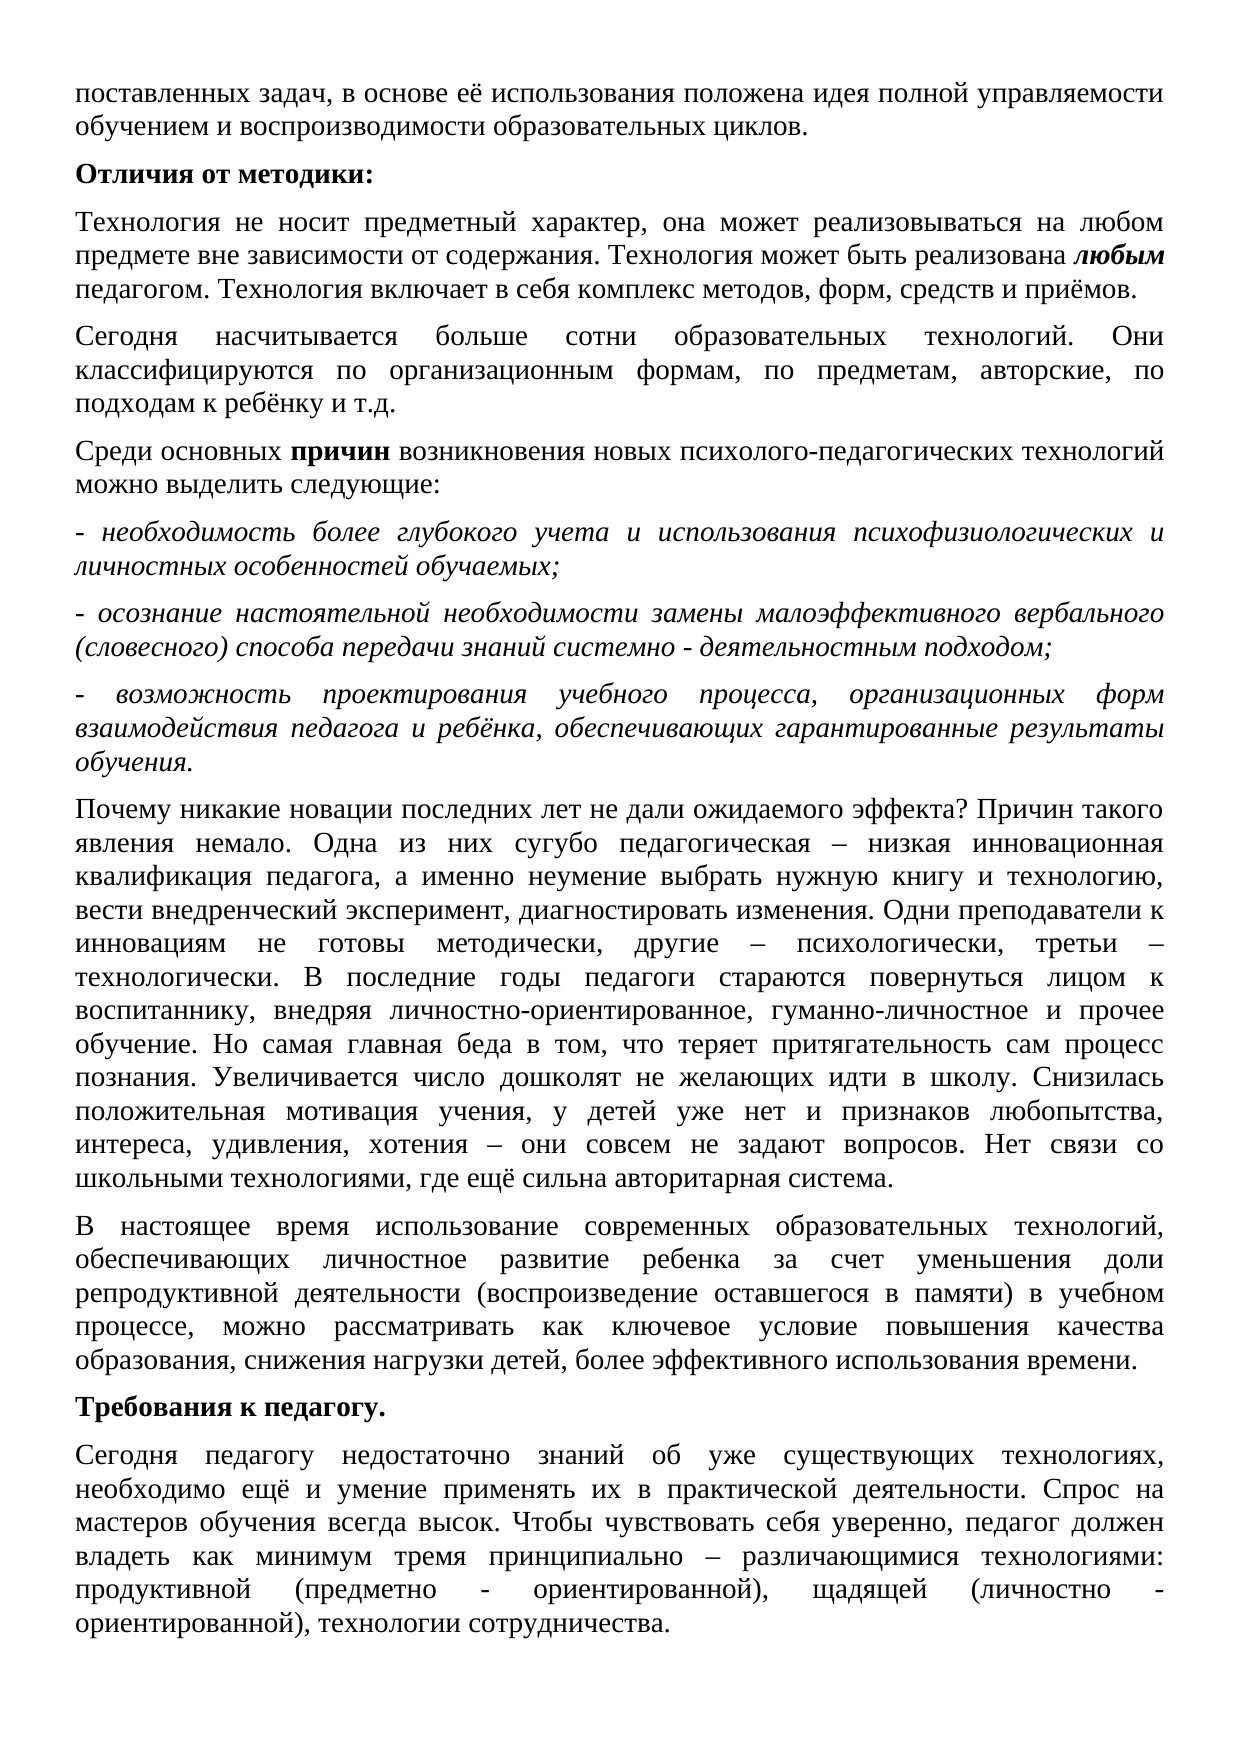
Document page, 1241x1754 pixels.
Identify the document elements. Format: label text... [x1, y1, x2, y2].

text - необходимость более глубокого учета и использования психофизиологических и личностных особенностей обучаемых; [75, 514, 1165, 581]
text Сегодня педагогу недостаточно знаний об уже существующих технологиях, необходимо ещё и умение применять их в практической деятельности. Спрос на мастеров обучения всегда высок. Чтобы чувствовать себя уверенно, педагог должен владеть как минимум тремя принципиально – различающимися технологиями: продуктивной (предметно - ориентированной), щадящей (личностно - ориентированной), технологии сотрудничества. [75, 1437, 1165, 1638]
text Технология не носит предметный характер, она может реализовываться на любом предмете вне зависимости от содержания. Технология может быть реализована любым педагогом. Технология включает в себя комплекс методов, форм, средств и приёмов. [75, 204, 1165, 304]
text - осознание настоятельной необходимости замены малоэффективного вербального (словесного) способа передачи знаний системно - деятельностным подходом; [75, 595, 1165, 662]
text - возможность проектирования учебного процесса, организационных форм взаимодействия педагога и ребёнка, обеспечивающих гарантированные результаты обучения. [75, 677, 1165, 777]
text Отличия от методики: [75, 156, 1165, 190]
text Сегодня насчитывается больше сотни образовательных технологий. Они классифицируются по организационным формам, по предметам, авторские, по подходам к ребёнку и т.д. [75, 318, 1165, 419]
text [75, 75, 1165, 142]
text В настоящее время использование современных образовательных технологий, обеспечивающих личностное развитие ребенка за счет уменьшения доли репродуктивной деятельности (воспроизведение оставшегося в памяти) в учебном процессе, можно рассматривать как ключевое условие повышения качества образования, снижения нагрузки детей, более эффективного использования времени. [75, 1208, 1165, 1376]
text Требования к педагогу. [75, 1389, 1165, 1423]
text Среди основных причин возникновения новых психолого-педагогических технологий можно выделить следующие: [75, 433, 1165, 500]
text Почему никакие новации последних лет не дали ожидаемого эффекта? Причин такого явления немало. Одна из них сугубо педагогическая – низкая инновационная квалификация педагога, а именно неумение выбрать нужную книгу и технологию, вести внедренческий эксперимент, диагностировать изменения. Одни преподаватели к инновациям не готовы методически, другие – психологически, третьи – технологически. В последние годы педагоги стараются повернуться лицом к воспитаннику, внедряя личностно-ориентированное, гуманно-личностное и прочее обучение. Но самая главная беда в том, что теряет притягательность сам процесс познания. Увеличивается число дошколят не желающих идти в школу. Снизилась положительная мотивация учения, у детей уже нет и признаков любопытства, интереса, удивления, хотения – они совсем не задают вопросов. Нет связи со школьными технологиями, где ещё сильна авторитарная система. [75, 791, 1165, 1194]
